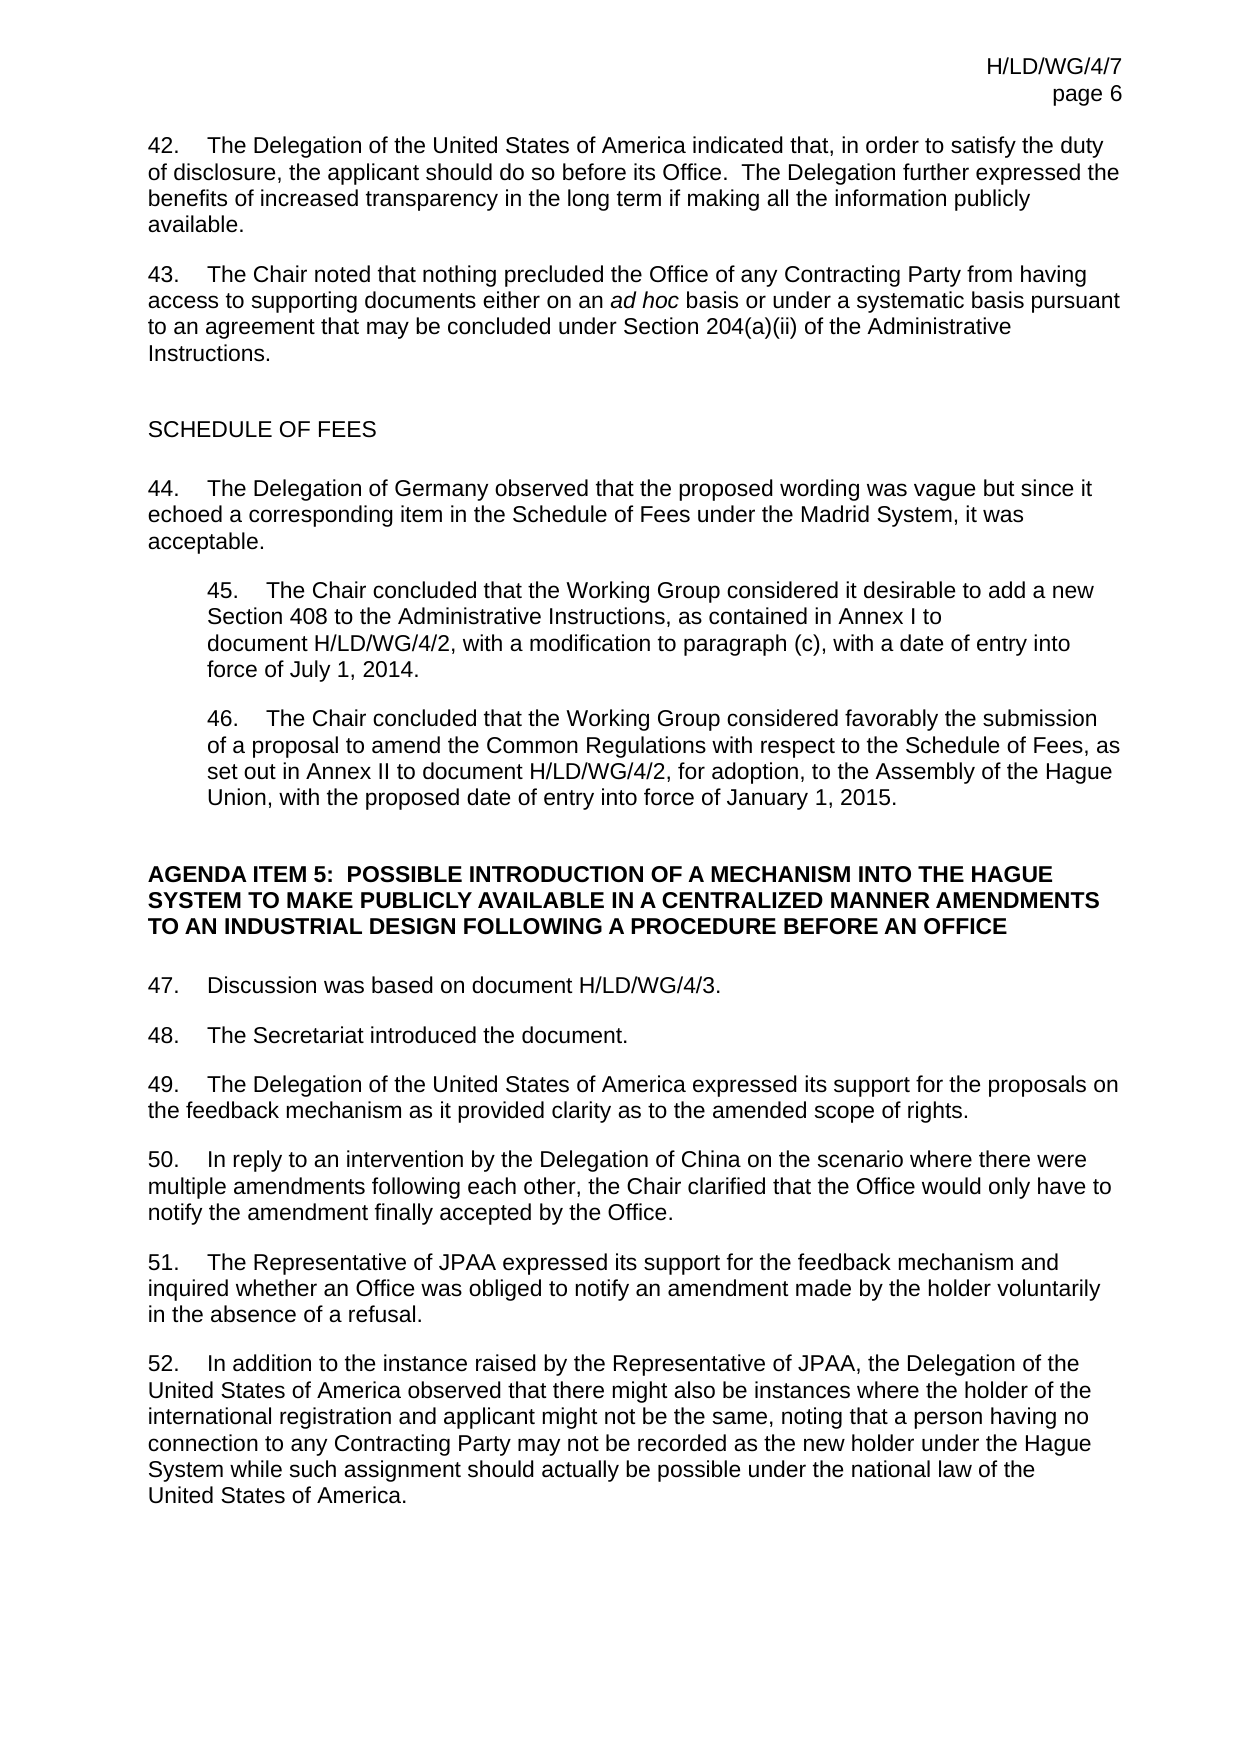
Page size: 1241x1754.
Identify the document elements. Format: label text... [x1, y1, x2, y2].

text The Representative of JPAA expressed its support for the feedback mechanism and inquired whether an Office was obliged to notify an amendment made by the holder voluntarily in the absence of a refusal. [148, 1248, 1122, 1327]
text Discussion was based on document H/LD/WG/4/3. [148, 972, 1122, 999]
subtitle schedule of fees [148, 416, 1122, 442]
text In reply to an intervention by the Delegation of China on the scenario where there were multiple amendments following each other, the Chair clarified that the Office would only have to notify the amendment finally accepted by the Office. [148, 1146, 1122, 1226]
text In addition to the instance raised by the Representative of JPAA, the Delegation of the United States of America observed that there might also be instances where the holder of the international registration and applicant might not be the same, noting that a person having no connection to any Contracting Party may not be recorded as the new holder under the Hague System while such assignment should actually be possible under the national law of the United States of America. [148, 1350, 1122, 1508]
text The Chair concluded that the Working Group considered favorably the submission of a proposal to amend the Common Regulations with respect to the Schedule of Fees, as set out in Annex II to document H/LD/WG/4/2, for adoption, to the Assembly of the Hague Union, with the proposed date of entry into force of January 1, 2015. [207, 705, 1122, 811]
text The Chair noted that nothing precluded the Office of any Contracting Party from having access to supporting documents either on an ad hoc basis or under a systematic basis pursuant to an agreement that may be concluded under Section 204(a)(ii) of the Administrative Instructions. [148, 261, 1122, 366]
text The Delegation of the United States of America expressed its support for the proposals on the feedback mechanism as it provided clarity as to the amended scope of rights. [148, 1071, 1122, 1123]
text The Chair concluded that the Working Group considered it desirable to add a new Section 408 to the Administrative Instructions, as contained in Annex I to document H/LD/WG/4/2, with a modification to paragraph (c), with a date of entry into force of July 1, 2014. [207, 577, 1122, 682]
subtitle Agenda Item 5: POSSIBLE INTRODUCTION OF A MECHANISM INTO THE HAGUE SYSTEM TO MAKE PUBLICLY AVAILABLE IN A CENTRALIZED MANNER AMENDMENTS TO AN INDUSTRIAL DESIGN FOLLOWING A PROCEDURE BEFORE AN OFFICE [148, 861, 1122, 940]
text The Secretariat introduced the document. [148, 1022, 1122, 1048]
text The Delegation of the United States of America indicated that, in order to satisfy the duty of disclosure, the applicant should do so before its Office. The Delegation further expressed the benefits of increased transparency in the long term if making all the information publicly available. [148, 132, 1122, 238]
text The Delegation of Germany observed that the proposed wording was vague but since it echoed a corresponding item in the Schedule of Fees under the Madrid System, it was acceptable. [148, 475, 1122, 554]
